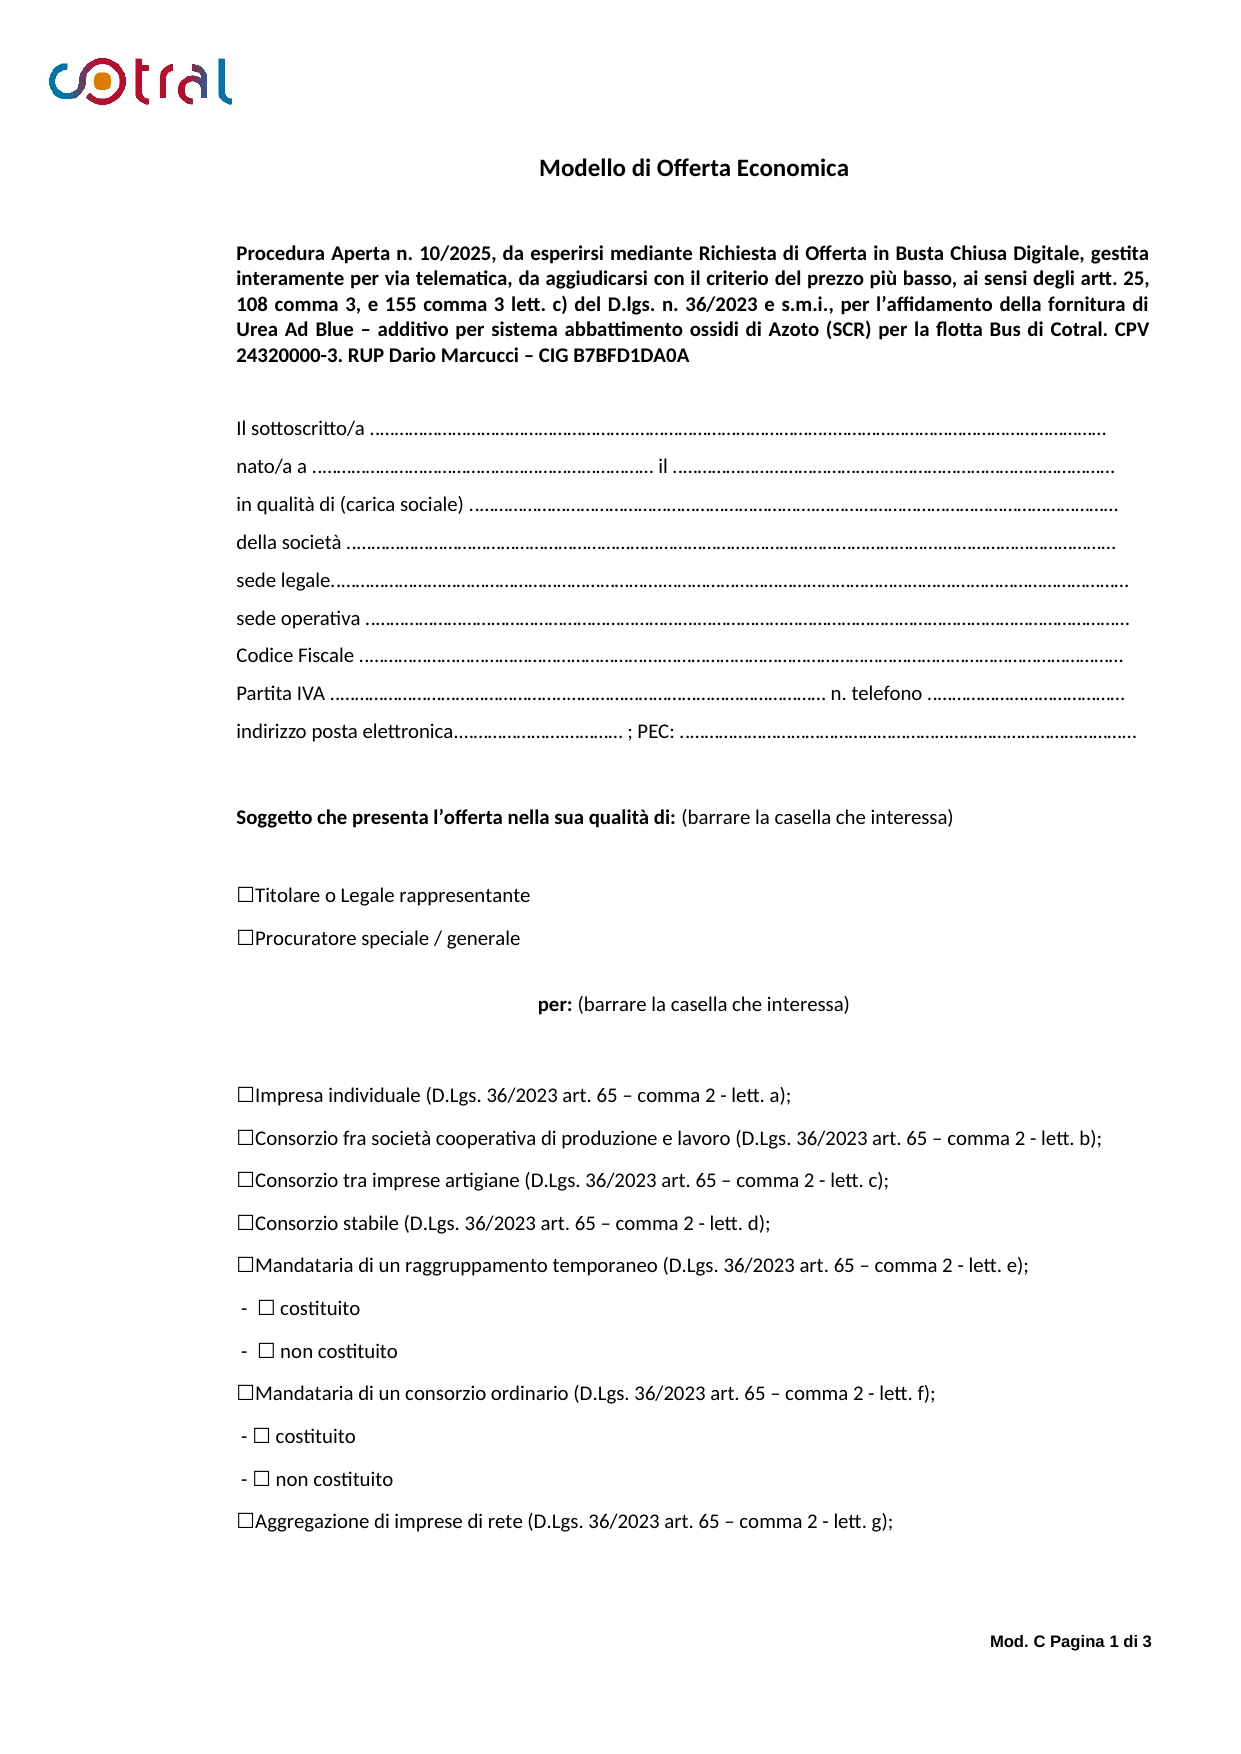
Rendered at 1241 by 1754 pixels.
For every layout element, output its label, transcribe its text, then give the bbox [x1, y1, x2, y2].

text Consorzio tra imprese artigiane (D.Lgs. 36/2023 art. 65 – comma 2 - lett. c); [236, 1165, 1152, 1194]
text Impresa individuale (D.Lgs. 36/2023 art. 65 – comma 2 - lett. a); [236, 1080, 1152, 1109]
text in qualità di (carica sociale) . [236, 491, 1152, 516]
text Mandataria di un consorzio ordinario (D.Lgs. 36/2023 art. 65 – comma 2 - lett. f); [236, 1378, 1152, 1407]
text indirizzo posta elettronica. ; PEC: . [236, 718, 1152, 744]
text Consorzio fra società cooperativa di produzione e lavoro (D.Lgs. 36/2023 art. 65 – comma 2 - lett. b); [236, 1123, 1152, 1151]
text sede legale. [236, 567, 1152, 592]
text - costituito [236, 1293, 1152, 1322]
text Procuratore speciale / generale [236, 923, 1152, 952]
text per: (barrare la casella che interessa) [236, 991, 1152, 1017]
text - costituito [236, 1421, 1152, 1449]
text della società . [236, 529, 1152, 554]
text Procedura Aperta n. 10/2025, da esperirsi mediante Richiesta di Offerta in Busta Chiusa Digitale, gestita interamente per via telematica, da aggiudicarsi con il criterio del prezzo più basso, ai sensi degli artt. 25, 108 comma 3, e 155 comma 3 lett. c) del D.lgs. n. 36/2023 e s.m.i., per l’affidamento della fornitura di Urea Ad Blue – additivo per sistema abbattimento ossidi di Azoto (SCR) per la flotta Bus di Cotral. CPV 24320000-3. RUP Dario Marcucci – CIG B7BFD1DA0A [236, 240, 1152, 367]
text Consorzio stabile (D.Lgs. 36/2023 art. 65 – comma 2 - lett. d); [236, 1208, 1152, 1236]
text Il sottoscritto/a . [236, 415, 1152, 441]
text Titolare o Legale rappresentante [236, 881, 1152, 909]
text Soggetto che presenta l’offerta nella sua qualità di: (barrare la casella che interessa) [236, 804, 1152, 830]
text sede operativa . [236, 605, 1152, 630]
picture [3, 4, 277, 158]
text - non costituito [236, 1464, 1152, 1492]
text nato/a a . il . [236, 453, 1152, 478]
text Mandataria di un raggruppamento temporaneo (D.Lgs. 36/2023 art. 65 – comma 2 - lett. e); [236, 1251, 1152, 1279]
text Partita IVA . n. telefono . [236, 681, 1152, 706]
text - non costituito [236, 1336, 1152, 1364]
text Codice Fiscale . [236, 643, 1152, 668]
text Aggregazione di imprese di rete (D.Lgs. 36/2023 art. 65 – comma 2 - lett. g); [236, 1506, 1152, 1535]
